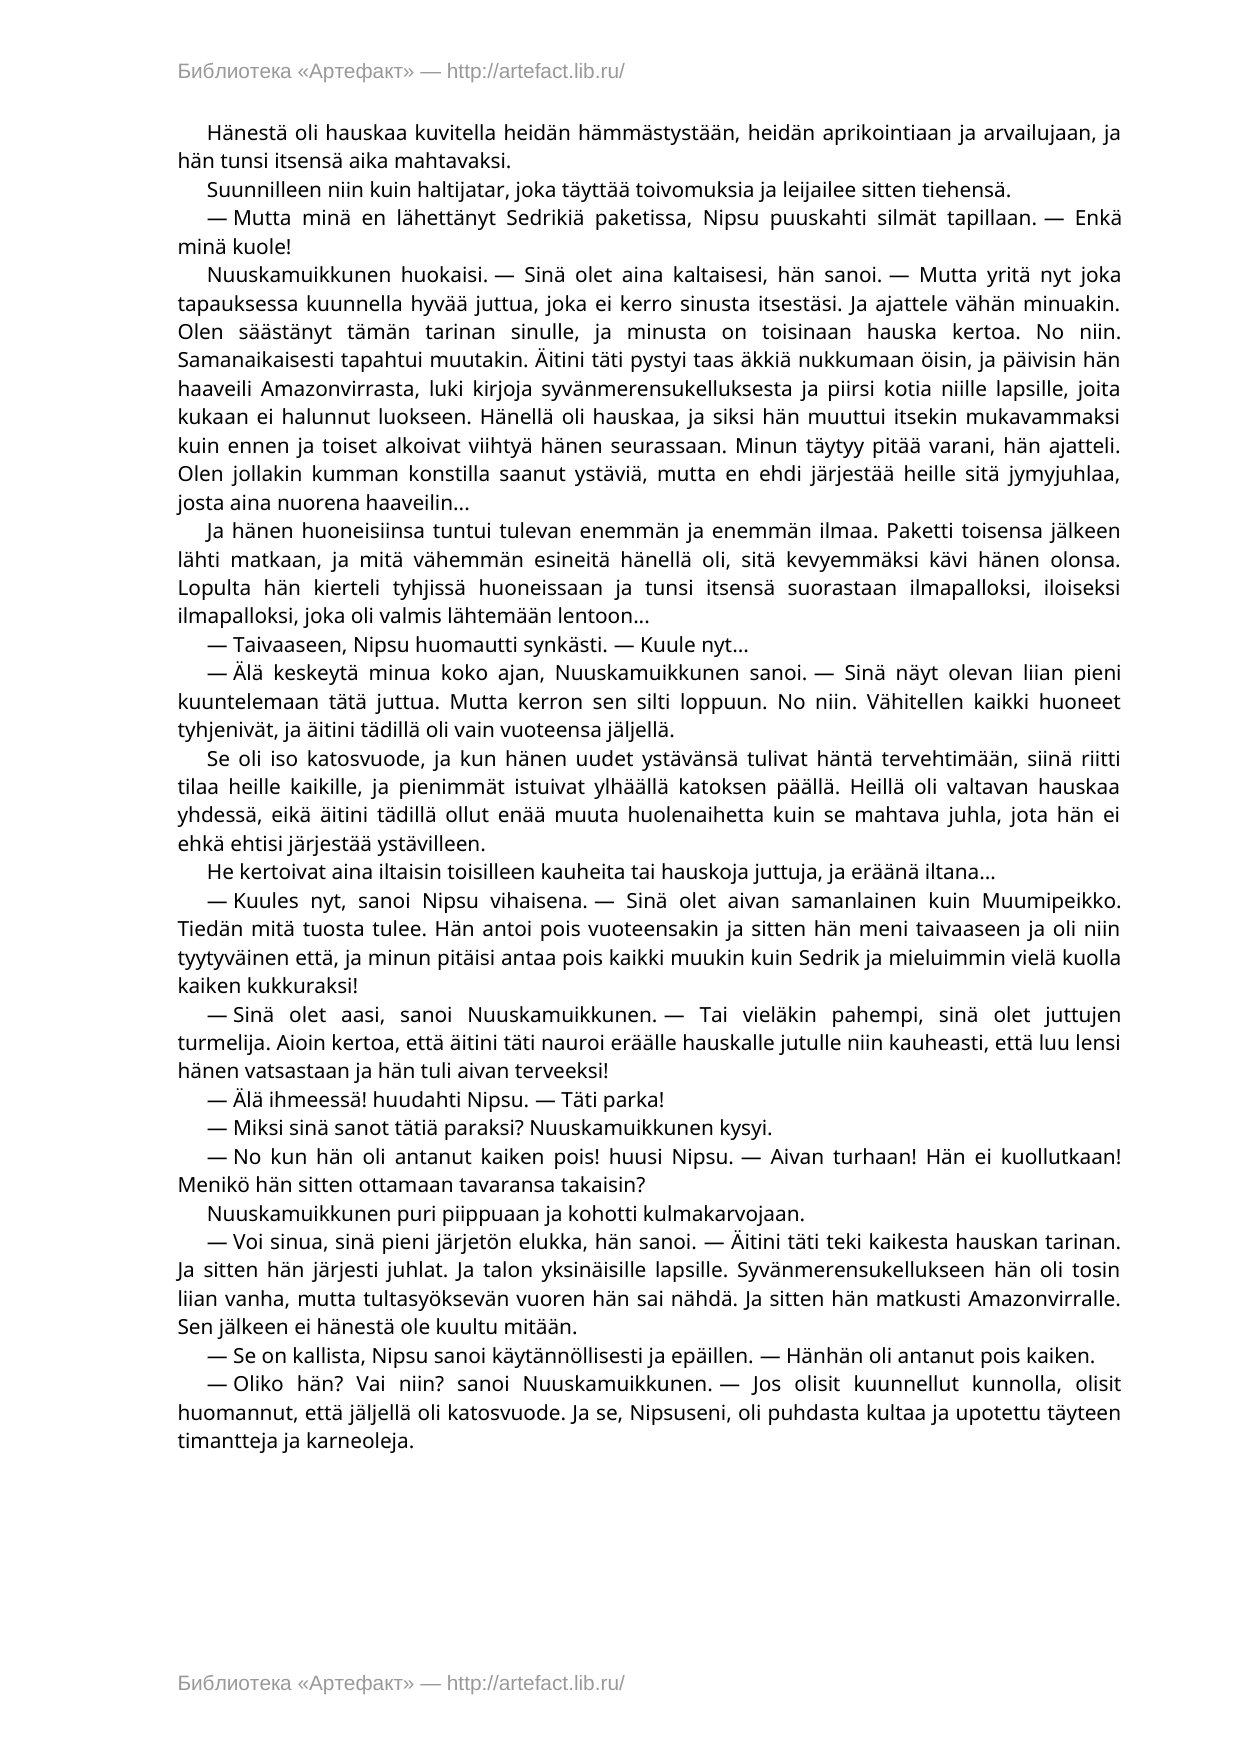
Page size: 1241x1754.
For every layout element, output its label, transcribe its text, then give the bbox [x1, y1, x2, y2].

text Hänestä oli hauskaa kuvitella heidän hämmästystään, heidän aprikointiaan ja arvailujaan, ja hän tunsi itsensä aika mahtavaksi. [177, 118, 1122, 175]
text Ja hänen huoneisiinsa tuntui tulevan enemmän ja enemmän ilmaa. Paketti toisensa jälkeen lähti matkaan, ja mitä vähemmän esineitä hänellä oli, sitä kevyemmäksi kävi hänen olonsa. Lopulta hän kierteli tyhjissä huoneissaan ja tunsi itsensä suorastaan ilmapalloksi, iloiseksi ilmapalloksi, joka oli valmis lähtemään lentoon... [177, 516, 1122, 630]
text — Älä keskeytä minua koko ajan, Nuuskamuikkunen sanoi. — Sinä näyt olevan liian pieni kuuntelemaan tätä juttua. Mutta kerron sen silti loppuun. No niin. Vähitellen kaikki huoneet tyhjenivät, ja äitini tädillä oli vain vuoteensa jäljellä. [177, 658, 1122, 744]
text — Voi sinua, sinä pieni järjetön elukka, hän sanoi. — Äitini täti teki kaikesta hauskan tarinan. Ja sitten hän järjesti juhlat. Ja talon yksinäisille lapsille. Syvänmerensukellukseen hän oli tosin liian vanha, mutta tultasyöksevän vuoren hän sai nähdä. Ja sitten hän matkusti Amazonvirralle. Sen jälkeen ei hänestä ole kuultu mitään. [177, 1227, 1122, 1341]
text — Mutta minä en lähettänyt Sedrikiä paketissa, Nipsu puuskahti silmät tapillaan. — Enkä minä kuole! [177, 203, 1122, 260]
text — Kuules nyt, sanoi Nipsu vihaisena. — Sinä olet aivan samanlainen kuin Muumipeikko. Tiedän mitä tuosta tulee. Hän antoi pois vuoteensakin ja sitten hän meni taivaaseen ja oli niin tyytyväinen että, ja minun pitäisi antaa pois kaikki muukin kuin Sedrik ja mieluimmin vielä kuolla kaiken kukkuraksi! [177, 886, 1122, 1000]
text — Sinä olet aasi, sanoi Nuuskamuikkunen. — Tai vieläkin pahempi, sinä olet juttujen turmelija. Aioin kertoa, että äitini täti nauroi eräälle hauskalle jutulle niin kauheasti, että luu lensi hänen vatsastaan ja hän tuli aivan terveeksi! [177, 1000, 1122, 1085]
text — Miksi sinä sanot tätiä paraksi? Nuuskamuikkunen kysyi. [177, 1113, 1122, 1142]
text — Älä ihmeessä! huudahti Nipsu. — Täti parka! [177, 1085, 1122, 1113]
text — Se on kallista, Nipsu sanoi käytännöllisesti ja epäillen. — Hänhän oli antanut pois kaiken. [177, 1341, 1122, 1369]
text — Taivaaseen, Nipsu huomautti synkästi. — Kuule nyt... [177, 630, 1122, 658]
text Se oli iso katosvuode, ja kun hänen uudet ystävänsä tulivat häntä tervehtimään, siinä riitti tilaa heille kaikille, ja pienimmät istuivat ylhäällä katoksen päällä. Heillä oli valtavan hauskaa yhdessä, eikä äitini tädillä ollut enää muuta huolenaihetta kuin se mahtava juhla, jota hän ei ehkä ehtisi järjestää ystävilleen. [177, 744, 1122, 857]
text — No kun hän oli antanut kaiken pois! huusi Nipsu. — Aivan turhaan! Hän ei kuollutkaan! Menikö hän sitten ottamaan tavaransa takaisin? [177, 1142, 1122, 1199]
text Nuuskamuikkunen huokaisi. — Sinä olet aina kaltaisesi, hän sanoi. — Mutta yritä nyt joka tapauksessa kuunnella hyvää juttua, joka ei kerro sinusta itsestäsi. Ja ajattele vähän minuakin. Olen säästänyt tämän tarinan sinulle, ja minusta on toisinaan hauska kertoa. No niin. Samanaikaisesti tapahtui muutakin. Äitini täti pystyi taas äkkiä nukkumaan öisin, ja päivisin hän haaveili Amazonvirrasta, luki kirjoja syvänmerensukelluksesta ja piirsi kotia niille lapsille, joita kukaan ei halunnut luokseen. Hänellä oli hauskaa, ja siksi hän muuttui itsekin mukavammaksi kuin ennen ja toiset alkoivat viihtyä hänen seurassaan. Minun täytyy pitää varani, hän ajatteli. Olen jollakin kumman konstilla saanut ystäviä, mutta en ehdi järjestää heille sitä jymyjuhlaa, josta aina nuorena haaveilin... [177, 260, 1122, 516]
text He kertoivat aina iltaisin toisilleen kauheita tai hauskoja juttuja, ja eräänä iltana... [177, 857, 1122, 886]
text — Oliko hän? Vai niin? sanoi Nuuskamuikkunen. — Jos olisit kuunnellut kunnolla, olisit huomannut, että jäljellä oli katosvuode. Ja se, Nipsuseni, oli puhdasta kultaa ja upotettu täyteen timantteja ja karneoleja. [177, 1369, 1122, 1455]
text Suunnilleen niin kuin haltijatar, joka täyttää toivomuksia ja leijailee sitten tiehensä. [177, 175, 1122, 203]
text Nuuskamuikkunen puri piippuaan ja kohotti kulmakarvojaan. [177, 1199, 1122, 1227]
